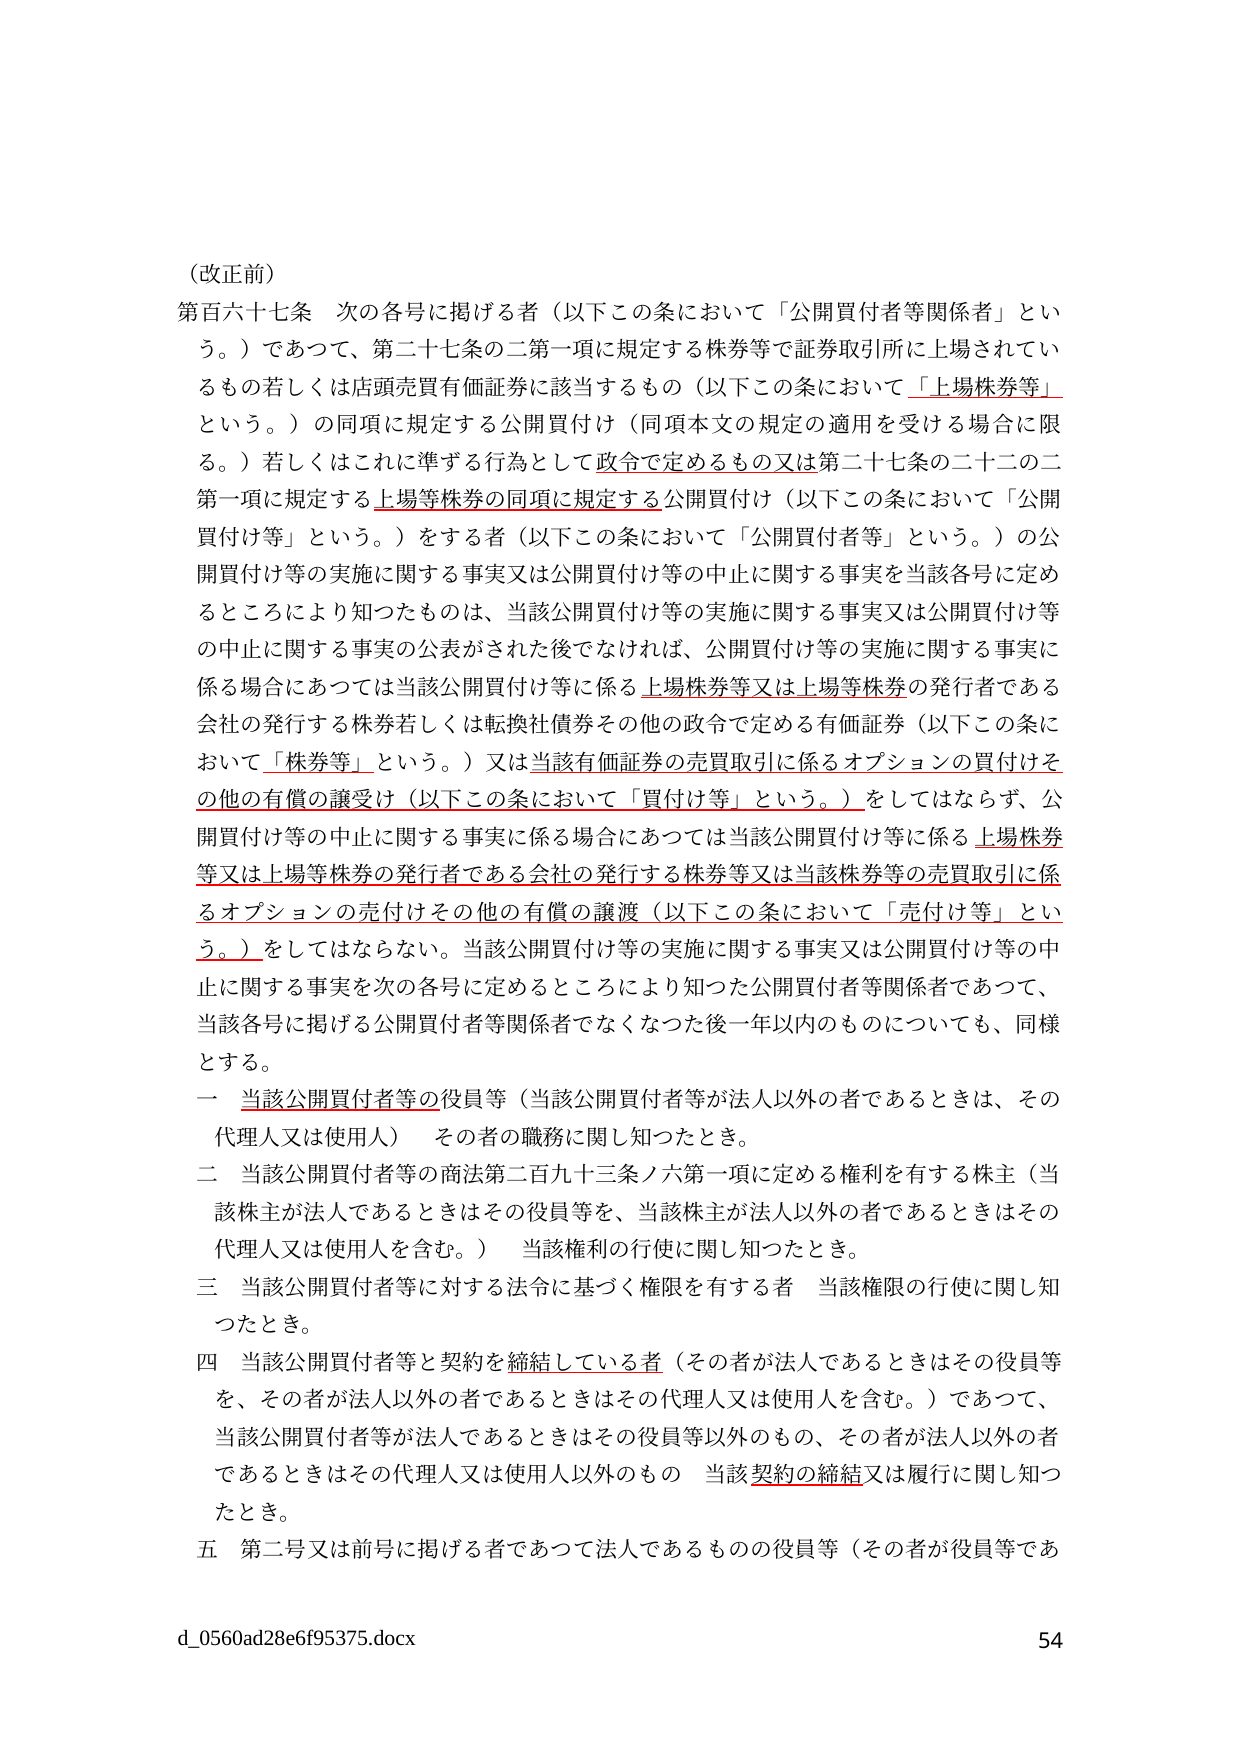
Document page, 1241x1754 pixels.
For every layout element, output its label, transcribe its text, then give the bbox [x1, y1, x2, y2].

text （改正前） [177, 254, 1063, 292]
text 二 当該公開買付者等の商法第二百九十三条ノ六第一項に定める権利を有する株主（当該株主が法人であるときはその役員等を、当該株主が法人以外の者であるときはその代理人又は使用人を含む。） 当該権利の行使に関し知つたとき。 [196, 1154, 1063, 1267]
text 一 当該公開買付者等の役員等（当該公開買付者等が法人以外の者であるときは、その代理人又は使用人） その者の職務に関し知つたとき。 [196, 1079, 1063, 1154]
text 四 当該公開買付者等と契約を締結している者（その者が法人であるときはその役員等を、その者が法人以外の者であるときはその代理人又は使用人を含む。）であつて、当該公開買付者等が法人であるときはその役員等以外のもの、その者が法人以外の者であるときはその代理人又は使用人以外のもの 当該契約の締結又は履行に関し知つたとき。 [196, 1342, 1063, 1529]
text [196, 1529, 1063, 1567]
text 三 当該公開買付者等に対する法令に基づく権限を有する者 当該権限の行使に関し知つたとき。 [196, 1267, 1063, 1342]
text 第百六十七条 次の各号に掲げる者（以下この条において「公開買付者等関係者」という。）であつて、第二十七条の二第一項に規定する株券等で証券取引所に上場されているもの若しくは店頭売買有価証券に該当するもの（以下この条において「上場株券等」という。）の同項に規定する公開買付け（同項本文の規定の適用を受ける場合に限る。）若しくはこれに準ずる行為として政令で定めるもの又は第二十七条の二十二の二第一項に規定する上場等株券の同項に規定する公開買付け（以下この条において「公開買付け等」という。）をする者（以下この条において「公開買付者等」という。）の公開買付け等の実施に関する事実又は公開買付け等の中止に関する事実を当該各号に定めるところにより知つたものは、当該公開買付け等の実施に関する事実又は公開買付け等の中止に関する事実の公表がされた後でなければ、公開買付け等の実施に関する事実に係る場合にあつては当該公開買付け等に係る上場株券等又は上場等株券の発行者である会社の発行する株券若しくは転換社債券その他の政令で定める有価証券（以下この条において「株券等」という。）又は当該有価証券の売買取引に係るオプションの買付けその他の有償の譲受け（以下この条において「買付け等」という。）をしてはならず、公開買付け等の中止に関する事実に係る場合にあつては当該公開買付け等に係る上場株券等又は上場等株券の発行者である会社の発行する株券等又は当該株券等の売買取引に係るオプションの売付けその他の有償の譲渡（以下この条において「売付け等」という。）をしてはならない。当該公開買付け等の実施に関する事実又は公開買付け等の中止に関する事実を次の各号に定めるところにより知つた公開買付者等関係者であつて、当該各号に掲げる公開買付者等関係者でなくなつた後一年以内のものについても、同様とする。 [177, 292, 1063, 1079]
